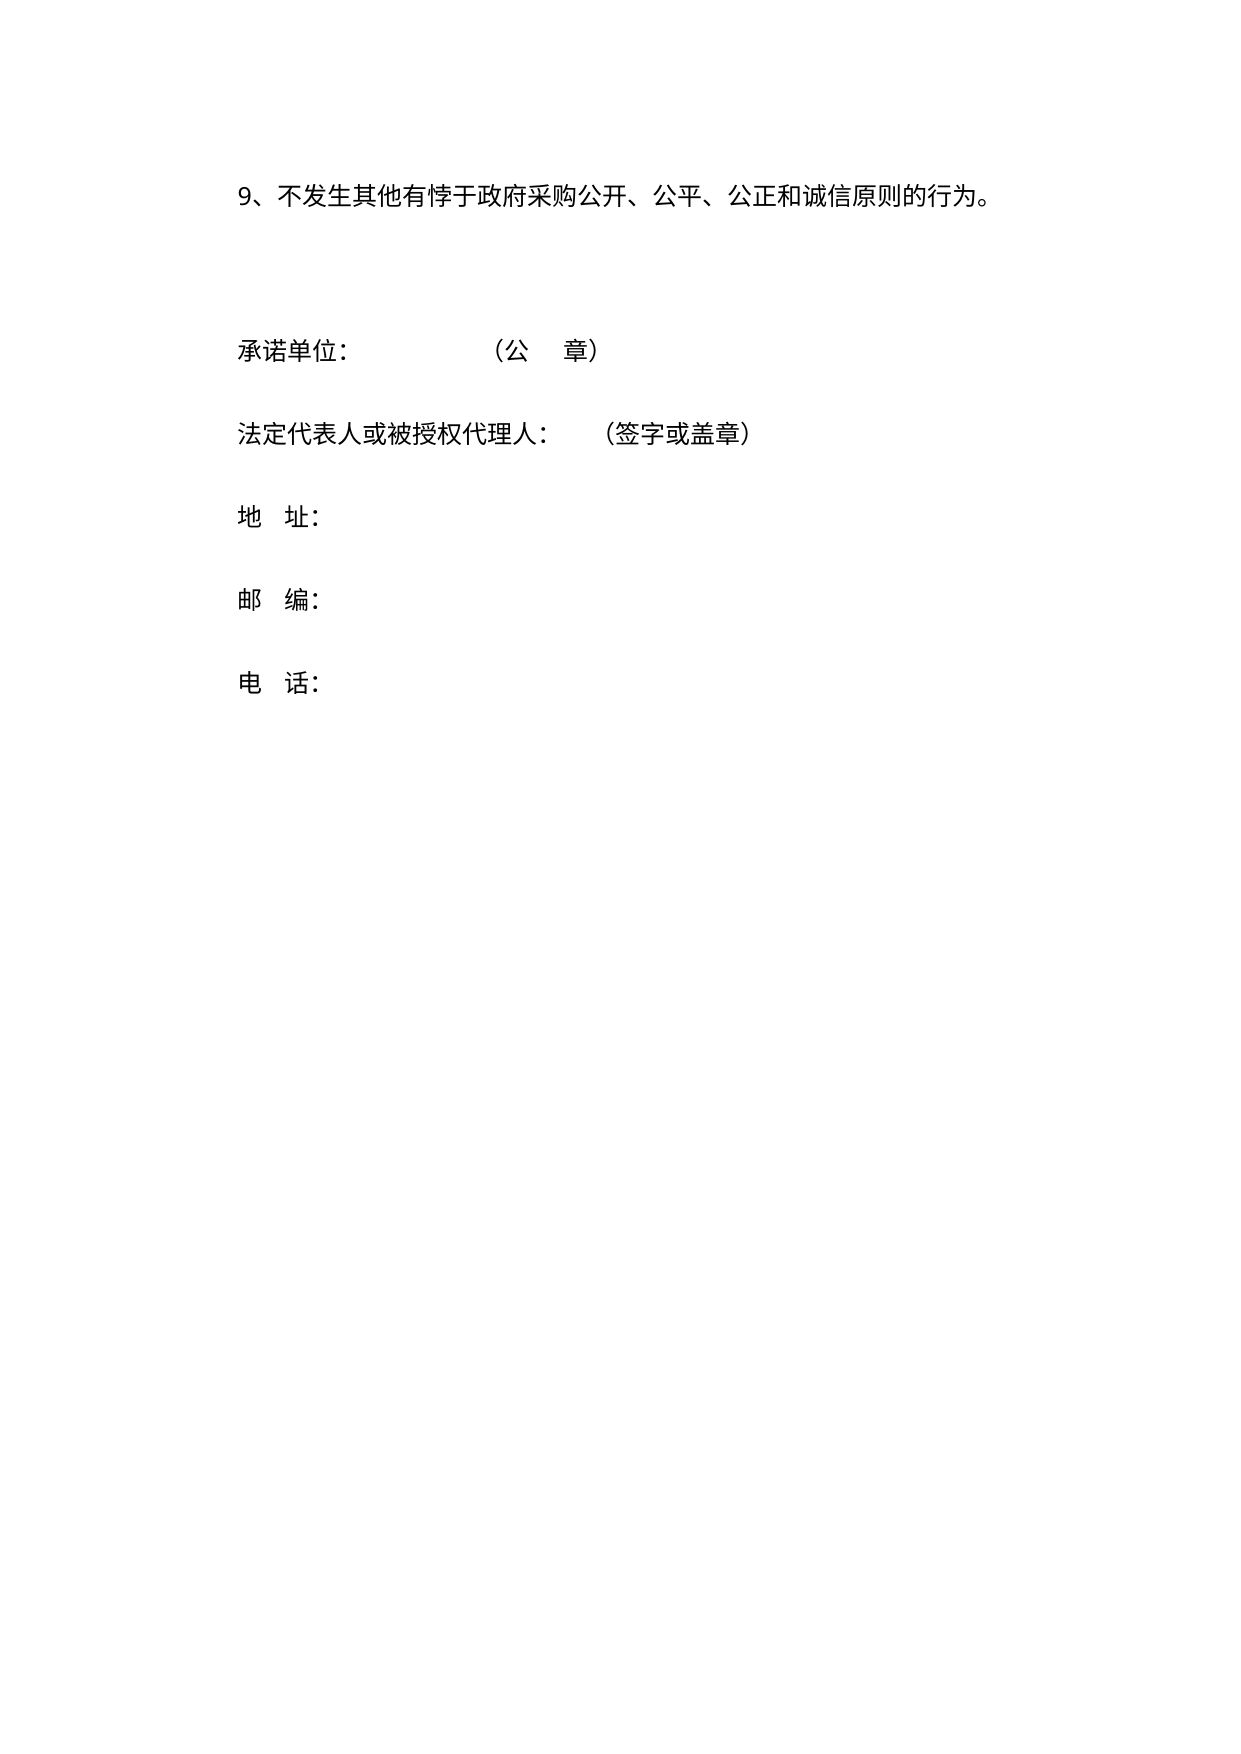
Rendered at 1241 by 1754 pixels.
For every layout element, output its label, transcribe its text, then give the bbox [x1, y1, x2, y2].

text 邮 编： [187, 566, 1053, 631]
text 法定代表人或被授权代理人： （签字或盖章） [187, 400, 1053, 465]
text 9、不发生其他有悖于政府采购公开、公平、公正和诚信原则的行为。 [187, 162, 1053, 227]
text 电 话： [187, 649, 1053, 714]
text 承诺单位： （公 章） [187, 317, 1053, 382]
text 地 址： [187, 483, 1053, 548]
